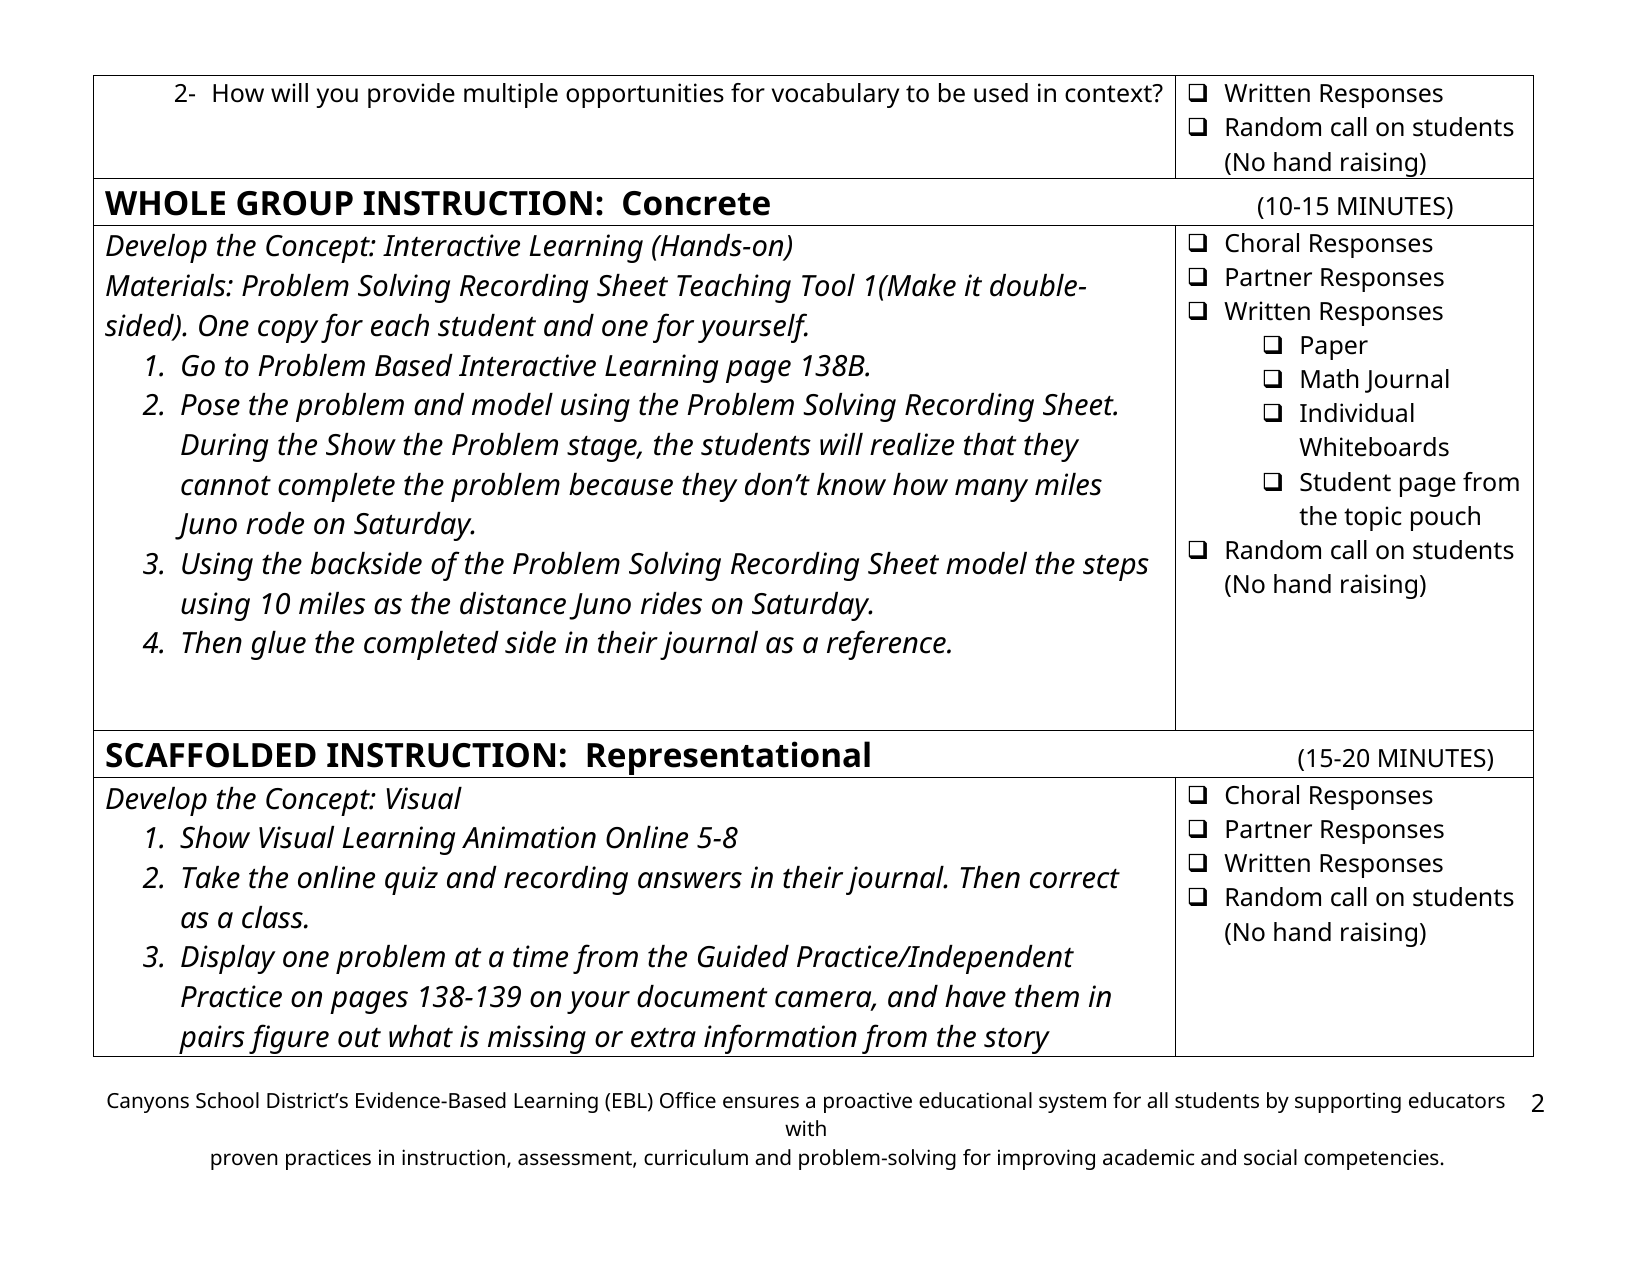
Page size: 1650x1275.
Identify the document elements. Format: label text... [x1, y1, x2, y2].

table_cell Develop the Concept: Interactive Learning (Hands-on) Materials: Problem Solving Recording Sheet Teaching Tool 1(Make it double-sided). One copy for each student and one for yourself. Go to Problem Based Interactive Learning page 138B. Pose the problem and model using the Problem Solving Recording Sheet. During the Show the Problem stage, the students will realize that they cannot complete the problem because they don’t know how many miles Juno rode on Saturday. Using the backside of the Problem Solving Recording Sheet model the steps using 10 miles as the distance Juno rides on Saturday. Then glue the completed side in their journal as a reference. [94, 226, 1175, 730]
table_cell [1176, 778, 1533, 1056]
table_cell WHOLE GROUP INSTRUCTION: Concrete (10-15 MINUTES) [94, 179, 1533, 225]
table_cell SCAFFOLDED INSTRUCTION: Representational (15-20 MINUTES) [94, 731, 1533, 777]
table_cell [1176, 76, 1533, 178]
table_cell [94, 778, 1175, 1056]
table_cell Choral Responses Partner Responses Written Responses Paper Math Journal Individual Whiteboards Student page from the topic pouch Random call on students (No hand raising) [1176, 226, 1533, 730]
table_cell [94, 76, 1175, 178]
